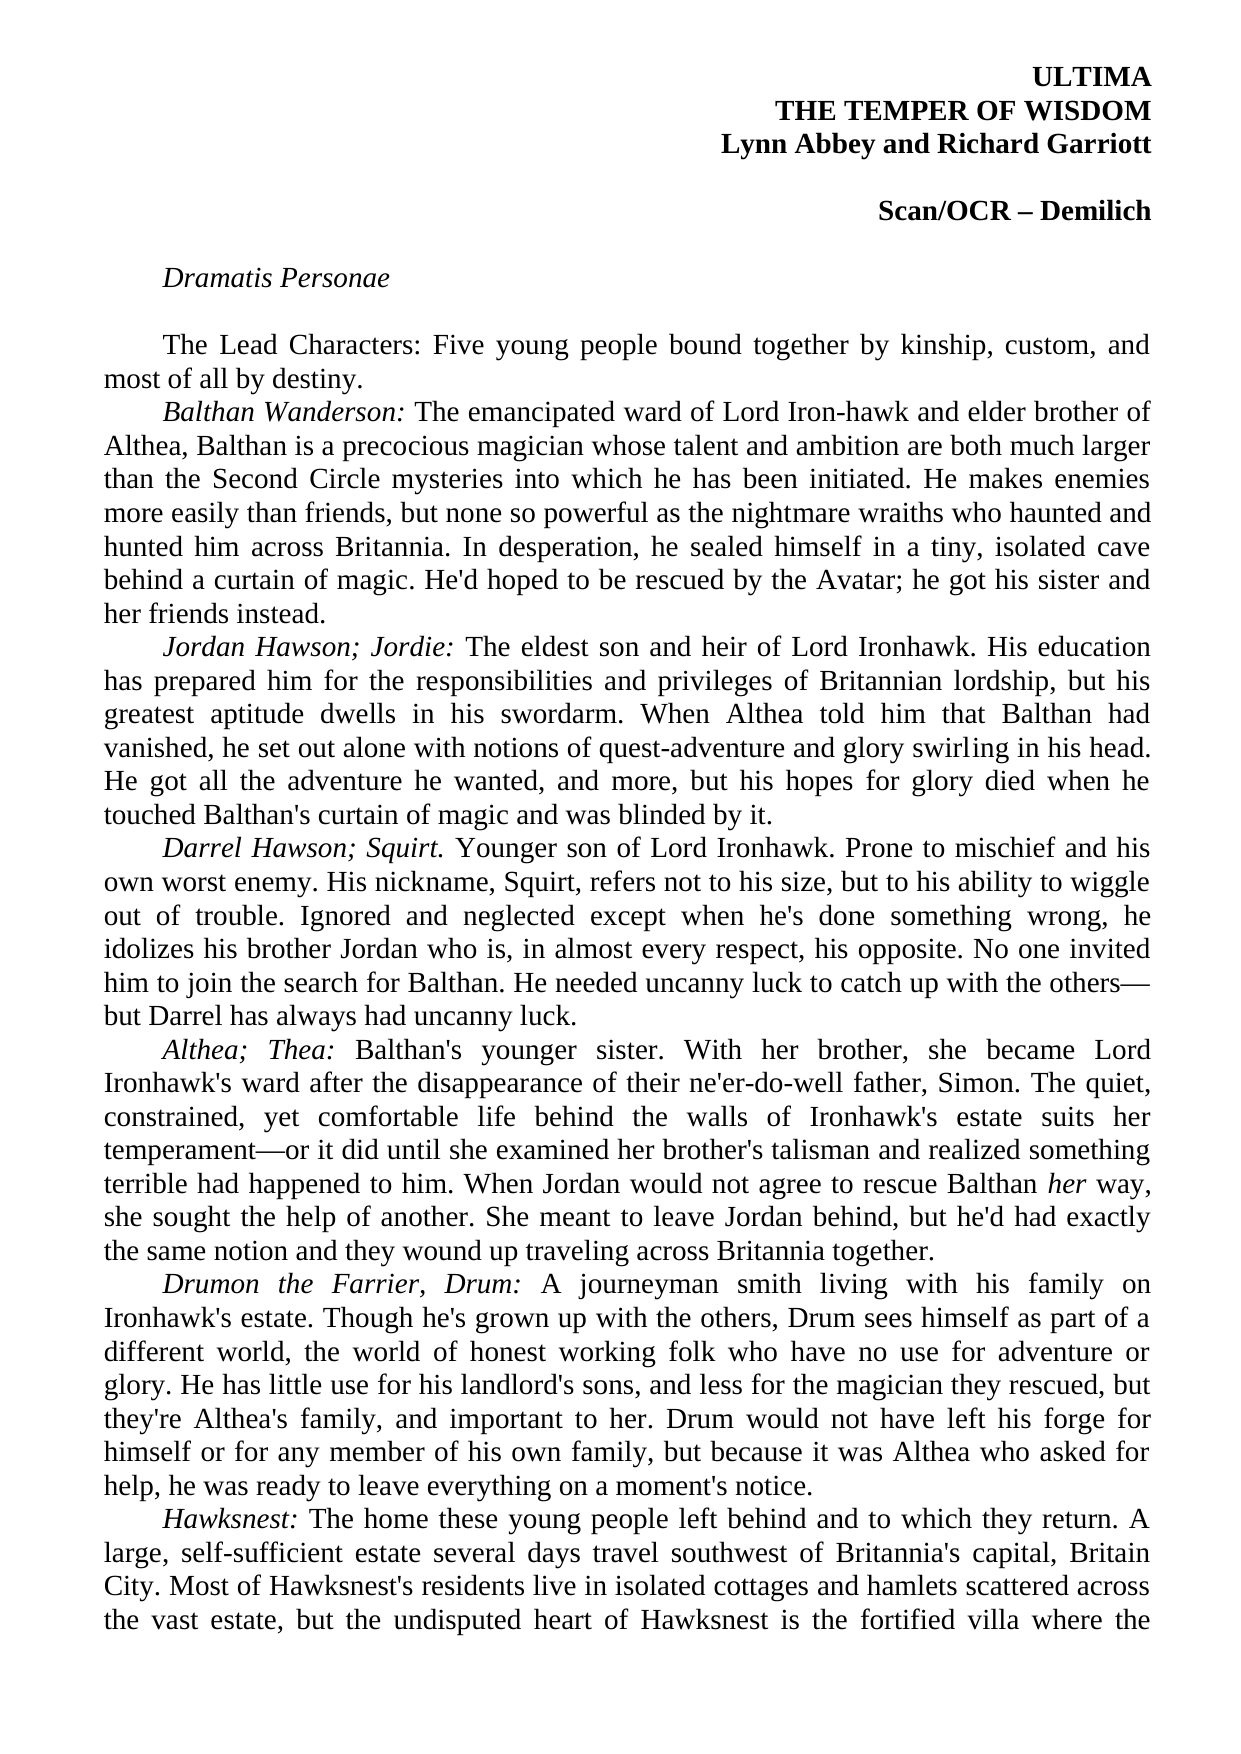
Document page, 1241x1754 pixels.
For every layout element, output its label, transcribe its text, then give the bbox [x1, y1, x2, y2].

text Dramatis Personae [103, 260, 1152, 294]
text Lynn Abbey and Richard Garriott [103, 126, 1152, 160]
text Darrel Hawson; Squirt. Younger son of Lord Ironhawk. Prone to mischief and his own worst enemy. His nickname, Squirt, refers not to his size, but to his ability to wiggle out of trouble. Ignored and neglected except when he's done something wrong, he idolizes his brother Jordan who is, in almost every respect, his opposite. No one invited him to join the search for Balthan. He needed uncanny luck to catch up with the others—but Darrel has always had uncanny luck. [103, 831, 1152, 1032]
text ULTIMA [103, 59, 1152, 93]
text Drumon the Farrier, Drum: A journeyman smith living with his family on Ironhawk's estate. Though he's grown up with the others, Drum sees himself as part of a different world, the world of honest working folk who have no use for adventure or glory. He has little use for his landlord's sons, and less for the magician they rescued, but they're Althea's family, and important to her. Drum would not have left his forge for himself or for any member of his own family, but because it was Althea who asked for help, he was ready to leave everything on a moment's notice. [103, 1267, 1152, 1501]
text Scan/OCR – Demilich [103, 193, 1152, 227]
text THE TEMPER OF WISDOM [103, 93, 1152, 126]
text Jordan Hawson; Jordie: The eldest son and heir of Lord Ironhawk. His education has prepared him for the responsibilities and privileges of Britannian lordship, but his greatest aptitude dwells in his swordarm. When Althea told him that Balthan had vanished, he set out alone with notions of quest-adventure and glory swirling in his head. He got all the adventure he wanted, and more, but his hopes for glory died when he touched Balthan's curtain of magic and was blinded by it. [103, 629, 1152, 831]
text The Lead Characters: Five young people bound together by kinship, custom, and most of all by destiny. [103, 327, 1152, 394]
text Althea; Thea: Balthan's younger sister. With her brother, she became Lord Ironhawk's ward after the disappearance of their ne'er-do-well father, Simon. The quiet, constrained, yet comfortable life behind the walls of Ironhawk's estate suits her temperament—or it did until she examined her brother's talisman and realized something terrible had happened to him. When Jordan would not agree to rescue Balthan her way, she sought the help of another. She meant to leave Jordan behind, but he'd had exactly the same notion and they wound up traveling across Britannia together. [103, 1032, 1152, 1267]
text Balthan Wanderson: The emancipated ward of Lord Iron-hawk and elder brother of Althea, Balthan is a precocious magician whose talent and ambition are both much larger than the Second Circle mysteries into which he has been initiated. He makes enemies more easily than friends, but none so powerful as the nightmare wraiths who haunted and hunted him across Britannia. In desperation, he sealed himself in a tiny, isolated cave behind a curtain of magic. He'd hoped to be rescued by the Avatar; he got his sister and her friends instead. [103, 394, 1152, 629]
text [103, 1501, 1152, 1636]
